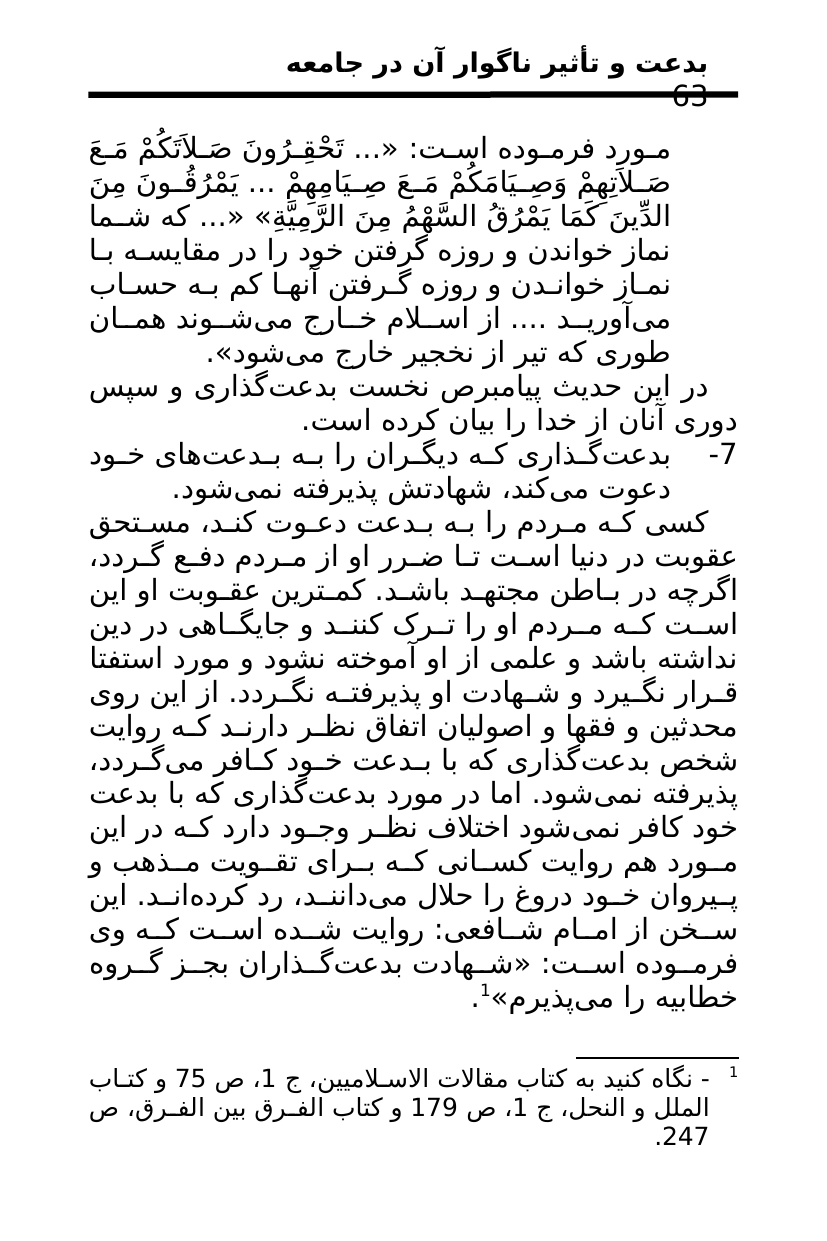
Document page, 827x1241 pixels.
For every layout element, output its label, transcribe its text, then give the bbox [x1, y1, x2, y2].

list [89, 132, 708, 369]
list بدعت‌گذاری که دیگران را به بدعت‌های خود دعوت می‌کند، شهادتش پذیرفته نمی‌شود. [89, 437, 708, 505]
text در این حدیث پیامبرص نخست بدعت‌گذاری و سپس دوری آنان از خدا را بیان کرده است. [89, 369, 738, 437]
text کسی که مردم را به بدعت دعوت کند، مستحق عقوبت در دنیا است تا ضرر او از مردم دفع گردد، اگرچه در باطن مجتهد باشد. کمترین عقوبت او این است که مردم او را ترک کنند و جایگاهی در دین نداشته باشد و علمی از او آموخته نشود و مورد استفتا قرار نگیرد و شهادت او پذیرفته نگردد. از این روی محدثین و فقها و اصولیان اتفاق نظر دارند که روایت شخص بدعت‌گذاری که با بدعت خود کافر می‌گردد، پذیرفته نمی‌شود. اما در مورد بدعت‌گذاری که با بدعت خود کافر نمی‌شود اختلاف نظر وجود دارد که در این مورد هم روایت کسانی که برای تقویت مذهب و پیروان خود دروغ را حلال می‌دانند، رد کرده‌اند. این سخن از امام شافعی: روایت شده است که وی فرموده است: «شهادت بدعت‌گذاران بجز گروه خطابیه را می‌پذیرم». [89, 505, 738, 1014]
